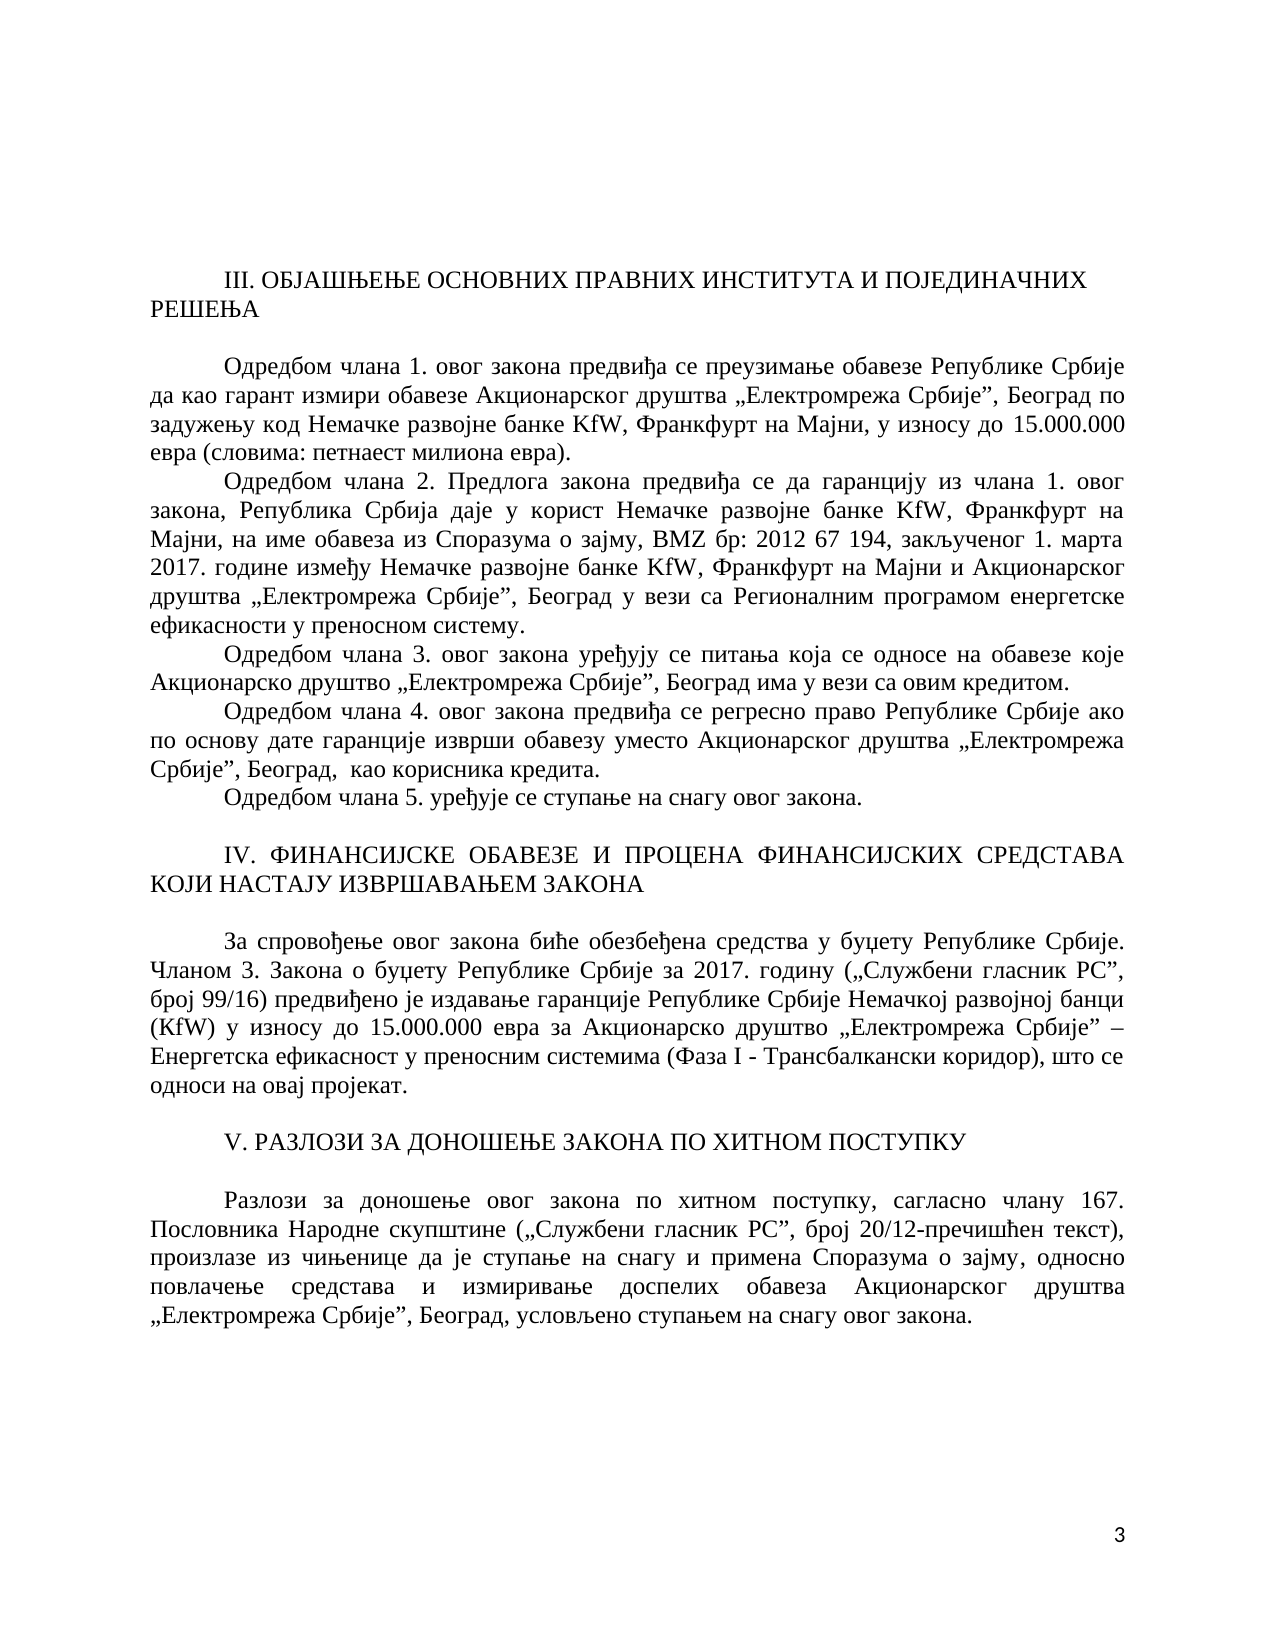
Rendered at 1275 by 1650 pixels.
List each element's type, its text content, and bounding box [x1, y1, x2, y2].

text Одредбом члана 4. овог закона предвиђа се регресно право Републике Србије ако по основу дате гаранције изврши обавезу уместо Акционарског друштва „Електромрежа Србије”, Београд, као корисника кредита. [150, 696, 1125, 782]
text Разлози за доношење овог закона по хитном поступку, сагласно члану 167. Пословника Народне скупштине („Службени гласник РС”, број 20/12-пречишћен текст), произлазе из чињенице да је ступање на снагу и примена Споразума о зајму, односно повлачење средстава и измиривање доспелих обавеза Акционарског друштва „Електромрежа Србије”, Београд, условљено ступањем на снагу овог закона. [150, 1185, 1125, 1329]
text III. ОБЈАШЊЕЊЕ ОСНОВНИХ ПРАВНИХ ИНСТИТУТА И ПОЈЕДИНАЧНИХ РЕШЕЊА [150, 265, 1125, 322]
text Одредбом члана 5. уређује се ступање на снагу овог закона. [150, 782, 1125, 811]
text За спровођење овог закона биће обезбеђена средства у буџету Републике Србије. Чланом 3. Закона о буџету Републике Србије за 2017. годину („Службени гласник РС”, број 99/16) предвиђено је издавање гаранције Републике Србије Немачкој развојној банци (КfW) у износу до 15.000.000 евра за Акционарско друштво „Електромрежа Србије” – Енергетска ефикасност у преносним системима (Фаза I - Трансбалкански коридор), што се односи на овај пројекат. [150, 926, 1125, 1099]
text IV. ФИНАНСИЈСКЕ ОБАВЕЗЕ И ПРОЦЕНА ФИНАНСИЈСКИХ СРЕДСТАВА КОЈИ НАСТАЈУ ИЗВРШАВАЊЕМ ЗАКОНА [150, 840, 1125, 897]
text Одредбом члана 2. Предлога закона предвиђа се да гаранцију из члана 1. овог закона, Република Србија даје у корист Немачке развојне банке KfW, Франкфурт на Мајни, на име обавеза из Споразума о зајму, BMZ бр: 2012 67 194, закљученог 1. марта 2017. године између Немачке развојне банке KfW, Франкфурт на Мајни и Акционарског друштва „Електромрежа Србије”, Београд у вези са Регионалним програмом енергетске ефикасности у преносном систему. [150, 466, 1125, 639]
text Одредбом члана 3. овог закона уређују се питања која се односе на обавезе које Акционарско друштво „Електромрежа Србије”, Београд има у вези са овим кредитом. [150, 639, 1125, 696]
text Одредбом члана 1. овог закона предвиђа се преузимање обавезе Републике Србије да као гарант измири обавезе Акционарског друштва „Електромрежа Србије”, Београд по задужењу код Немачке развојне банке KfW, Франкфурт на Мајни, у износу до 15.000.000 евра (словима: петнаест милиона евра). [150, 351, 1125, 466]
text V. РАЗЛОЗИ ЗА ДОНОШЕЊЕ ЗАКОНА ПО ХИТНОМ ПОСТУПКУ [150, 1127, 1125, 1156]
